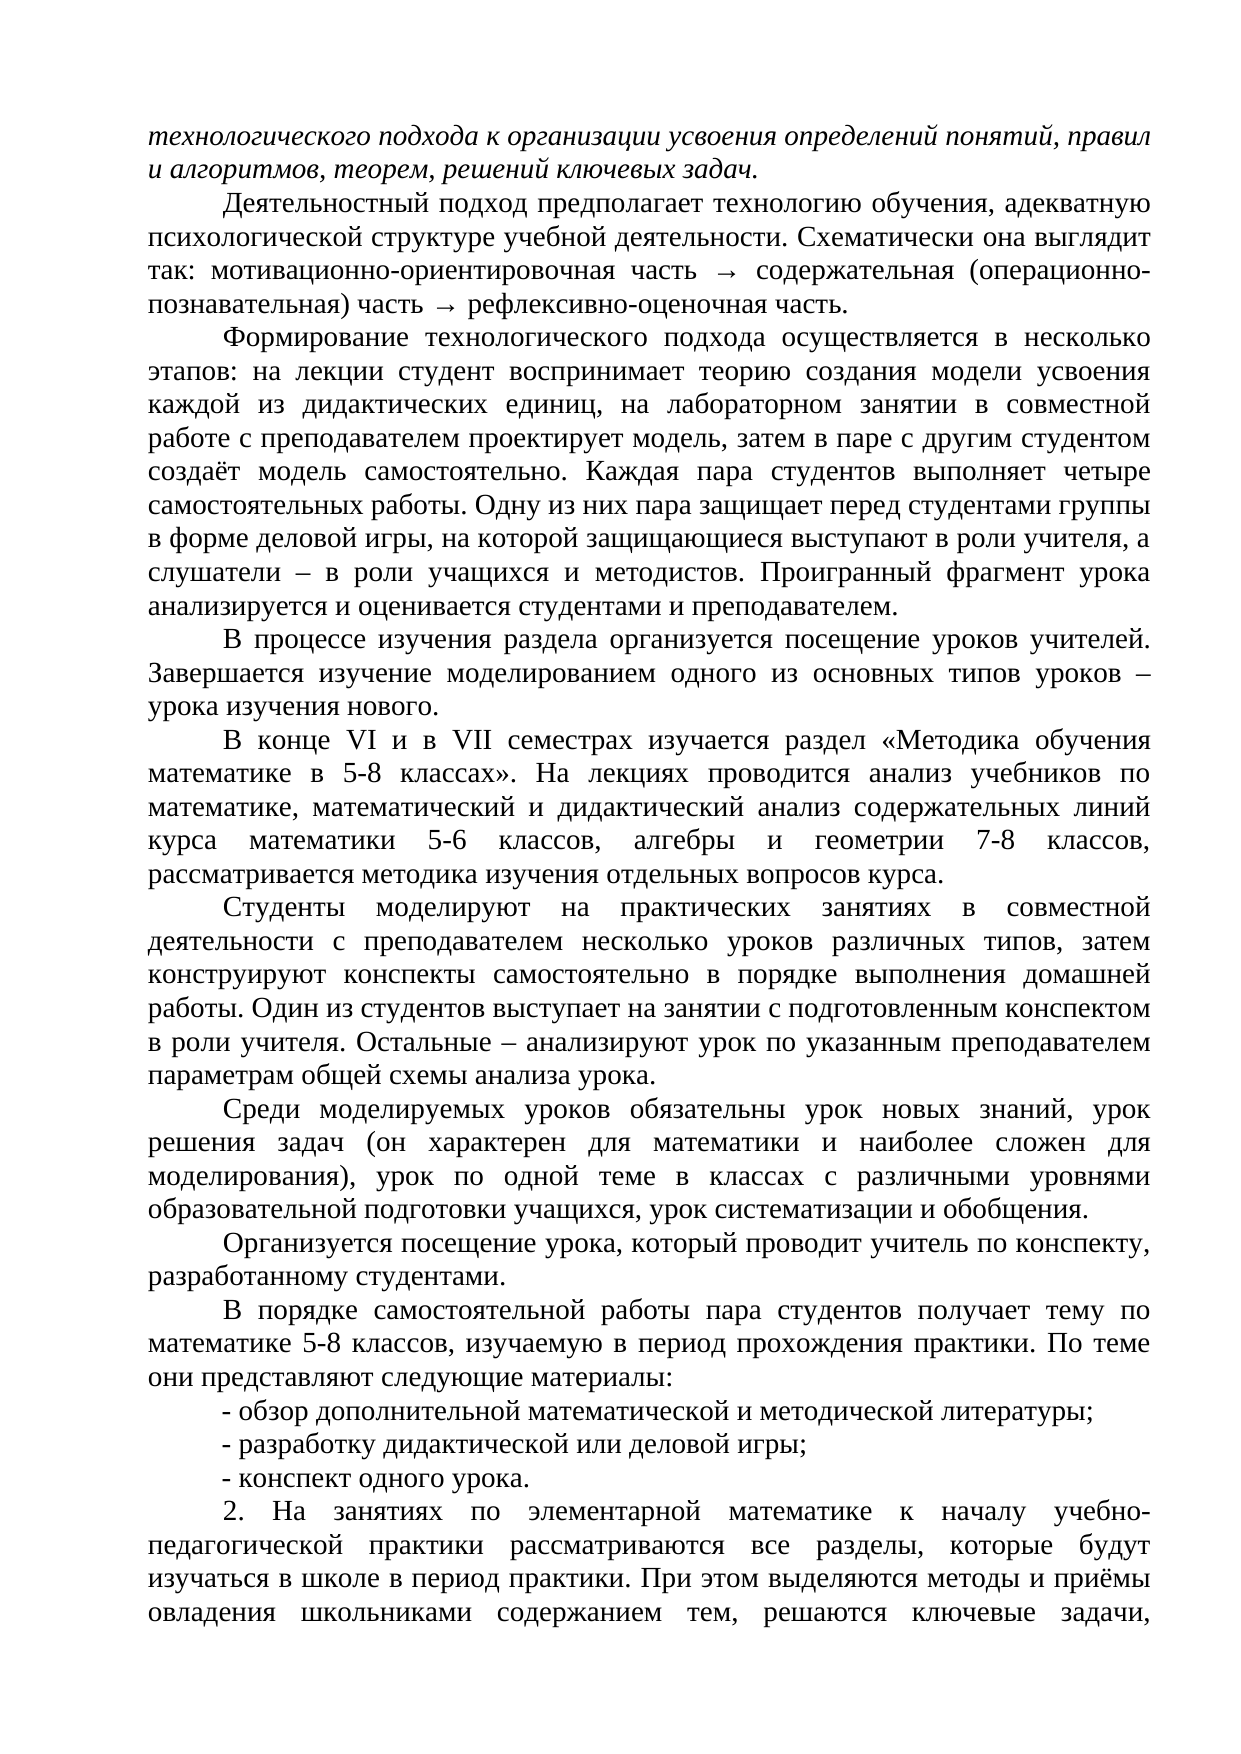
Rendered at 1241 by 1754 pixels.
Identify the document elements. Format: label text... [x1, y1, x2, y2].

text Деятельностный подход предполагает технологию обучения, адекватную психологической структуре учебной деятельности. Схематически она выглядит так: мотивационно-ориентировочная часть → содержательная (операционно-познавательная) часть → рефлексивно-оценочная часть. [148, 185, 1152, 319]
text Студенты моделируют на практических занятиях в совместной деятельности с преподавателем несколько уроков различных типов, затем конструируют конспекты самостоятельно в порядке выполнения домашней работы. Один из студентов выступает на занятии с подготовленным конспектом в роли учителя. Остальные – анализируют урок по указанным преподавателем параметрам общей схемы анализа урока. [148, 889, 1152, 1091]
text Формирование технологического подхода осуществляется в несколько этапов: на лекции студент воспринимает теорию создания модели усвоения каждой из дидактических единиц, на лабораторном занятии в совместной работе с преподавателем проектирует модель, затем в паре с другим студентом создаёт модель самостоятельно. Каждая пара студентов выполняет четыре самостоятельных работы. Одну из них пара защищает перед студентами группы в форме деловой игры, на которой защищающиеся выступают в роли учителя, а слушатели – в роли учащихся и методистов. Проигранный фрагмент урока анализируется и оценивается студентами и преподавателем. [148, 319, 1152, 621]
text - конспект одного урока. [148, 1460, 1152, 1493]
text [148, 1493, 1152, 1627]
text Организуется посещение урока, который проводит учитель по конспекту, разработанному студентами. [148, 1225, 1152, 1292]
text Среди моделируемых уроков обязательны урок новых знаний, урок решения задач (он характерен для математики и наиболее сложен для моделирования), урок по одной теме в классах с различными уровнями образовательной подготовки учащихся, урок систематизации и обобщения. [148, 1091, 1152, 1225]
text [148, 118, 1152, 185]
text - разработку дидактической или деловой игры; [148, 1426, 1152, 1460]
text - обзор дополнительной математической и методической литературы; [148, 1393, 1152, 1426]
text В порядке самостоятельной работы пара студентов получает тему по математике 5-8 классов, изучаемую в период прохождения практики. По теме они представляют следующие материалы: [148, 1292, 1152, 1393]
text В конце VI и в VII семестрах изучается раздел «Методика обучения математике в 5-8 классах». На лекциях проводится анализ учебников по математике, математический и дидактический анализ содержательных линий курса математики 5-6 классов, алгебры и геометрии 7-8 классов, рассматривается методика изучения отдельных вопросов курса. [148, 722, 1152, 889]
text В процессе изучения раздела организуется посещение уроков учителей. Завершается изучение моделированием одного из основных типов уроков – урока изучения нового. [148, 621, 1152, 722]
